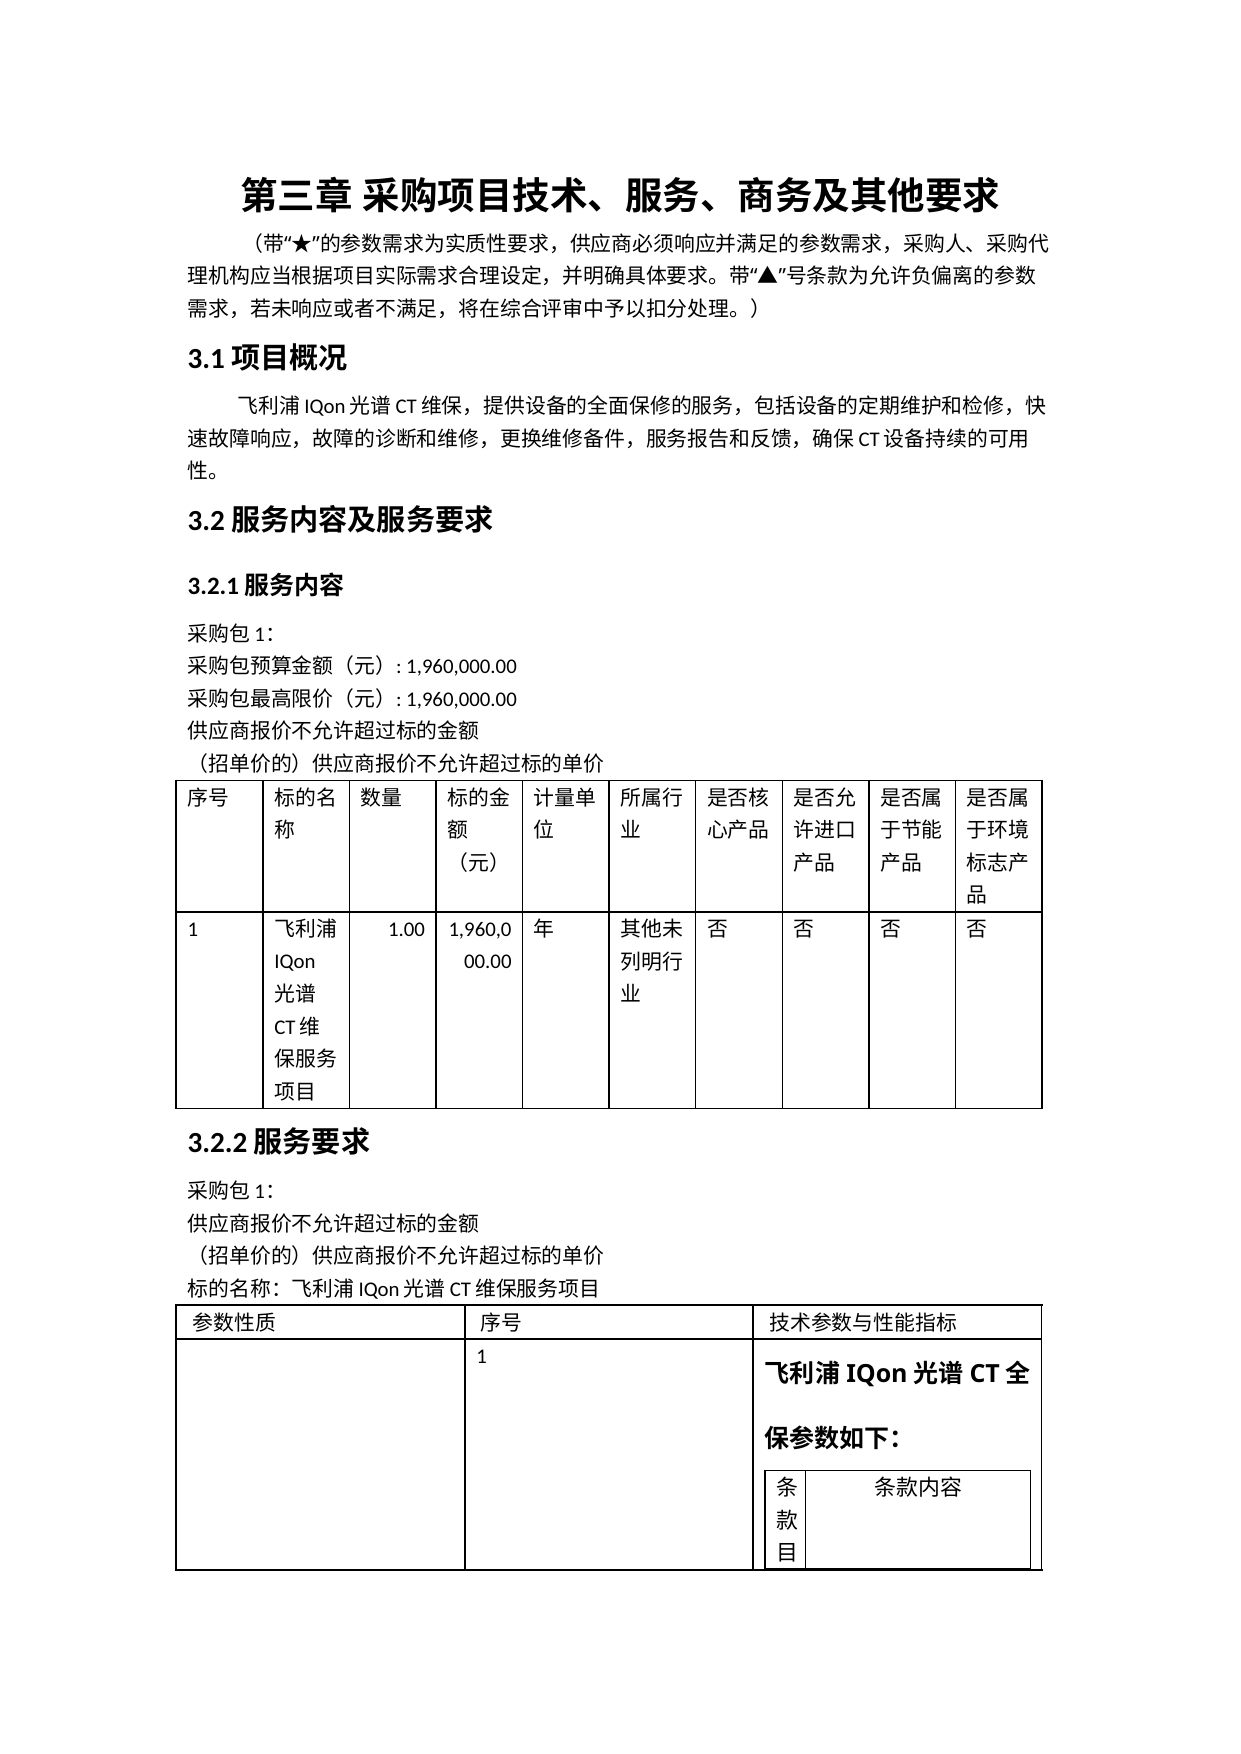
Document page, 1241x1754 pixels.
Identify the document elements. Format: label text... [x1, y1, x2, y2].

table_cell [177, 1340, 464, 1569]
table_cell 飞利浦IQon光谱CT维保服务项目 [264, 913, 349, 1108]
table_header 是否属于节能产品 [870, 781, 955, 911]
table_header 数量 [350, 781, 435, 911]
text 飞利浦IQon光谱CT维保，提供设备的全面保修的服务，包括设备的定期维护和检修，快速故障响应，故障的诊断和维修，更换维修备件，服务报告和反馈，确保CT设备持续的可用性。 [187, 389, 1053, 487]
table_header 是否核心产品 [696, 781, 782, 911]
table_cell 1 [177, 913, 262, 1108]
text 采购包预算金额（元）: 1,960,000.00 [187, 649, 1053, 682]
table_header 技术参数与性能指标 [754, 1306, 1041, 1338]
table_cell 否 [696, 913, 782, 1108]
text 第三章 采购项目技术、服务、商务及其他要求 [187, 162, 1053, 227]
table_header 计量单位 [523, 781, 608, 911]
table_header 是否允许进口产品 [783, 781, 868, 911]
text （带“★”的参数需求为实质性要求，供应商必须响应并满足的参数需求，采购人、采购代理机构应当根据项目实际需求合理设定，并明确具体要求。带“▲”号条款为允许负偏离的参数需求，若未响应或者不满足，将在综合评审中予以扣分处理。） [187, 227, 1053, 324]
text （招单价的）供应商报价不允许超过标的单价 [187, 747, 1053, 779]
table_header 标的名称 [264, 781, 349, 911]
text 供应商报价不允许超过标的金额 [187, 714, 1053, 747]
table_cell 1.00 [350, 913, 435, 1108]
text 3.1项目概况 [187, 324, 1053, 389]
table_cell 否 [783, 913, 868, 1108]
text 3.2.2服务要求 [187, 1109, 1053, 1174]
text （招单价的）供应商报价不允许超过标的单价 [187, 1239, 1053, 1272]
text 3.2.1服务内容 [187, 552, 1053, 617]
table_header 参数性质 [177, 1306, 464, 1338]
text 供应商报价不允许超过标的金额 [187, 1207, 1053, 1239]
text 采购包1： [187, 617, 1053, 649]
table_cell 飞利浦IQon光谱CT全保参数如下： [754, 1340, 1041, 1569]
table_cell 1,960,000.00 [437, 913, 522, 1108]
table_header 序号 [466, 1306, 752, 1338]
table_cell 否 [870, 913, 955, 1108]
text 采购包最高限价（元）: 1,960,000.00 [187, 682, 1053, 714]
table_header 所属行业 [610, 781, 695, 911]
text 标的名称：飞利浦IQon光谱CT维保服务项目 [187, 1272, 1053, 1304]
table_header 序号 [177, 781, 262, 911]
table_cell 年 [523, 913, 608, 1108]
text 3.2服务内容及服务要求 [187, 487, 1053, 552]
table_cell 其他未列明行业 [610, 913, 695, 1108]
table_cell 1 [466, 1340, 752, 1569]
table_cell 否 [956, 913, 1041, 1108]
table_header 标的金额 （元） [437, 781, 522, 911]
text 采购包1： [187, 1174, 1053, 1207]
table_header 是否属于环境标志产品 [956, 781, 1041, 911]
